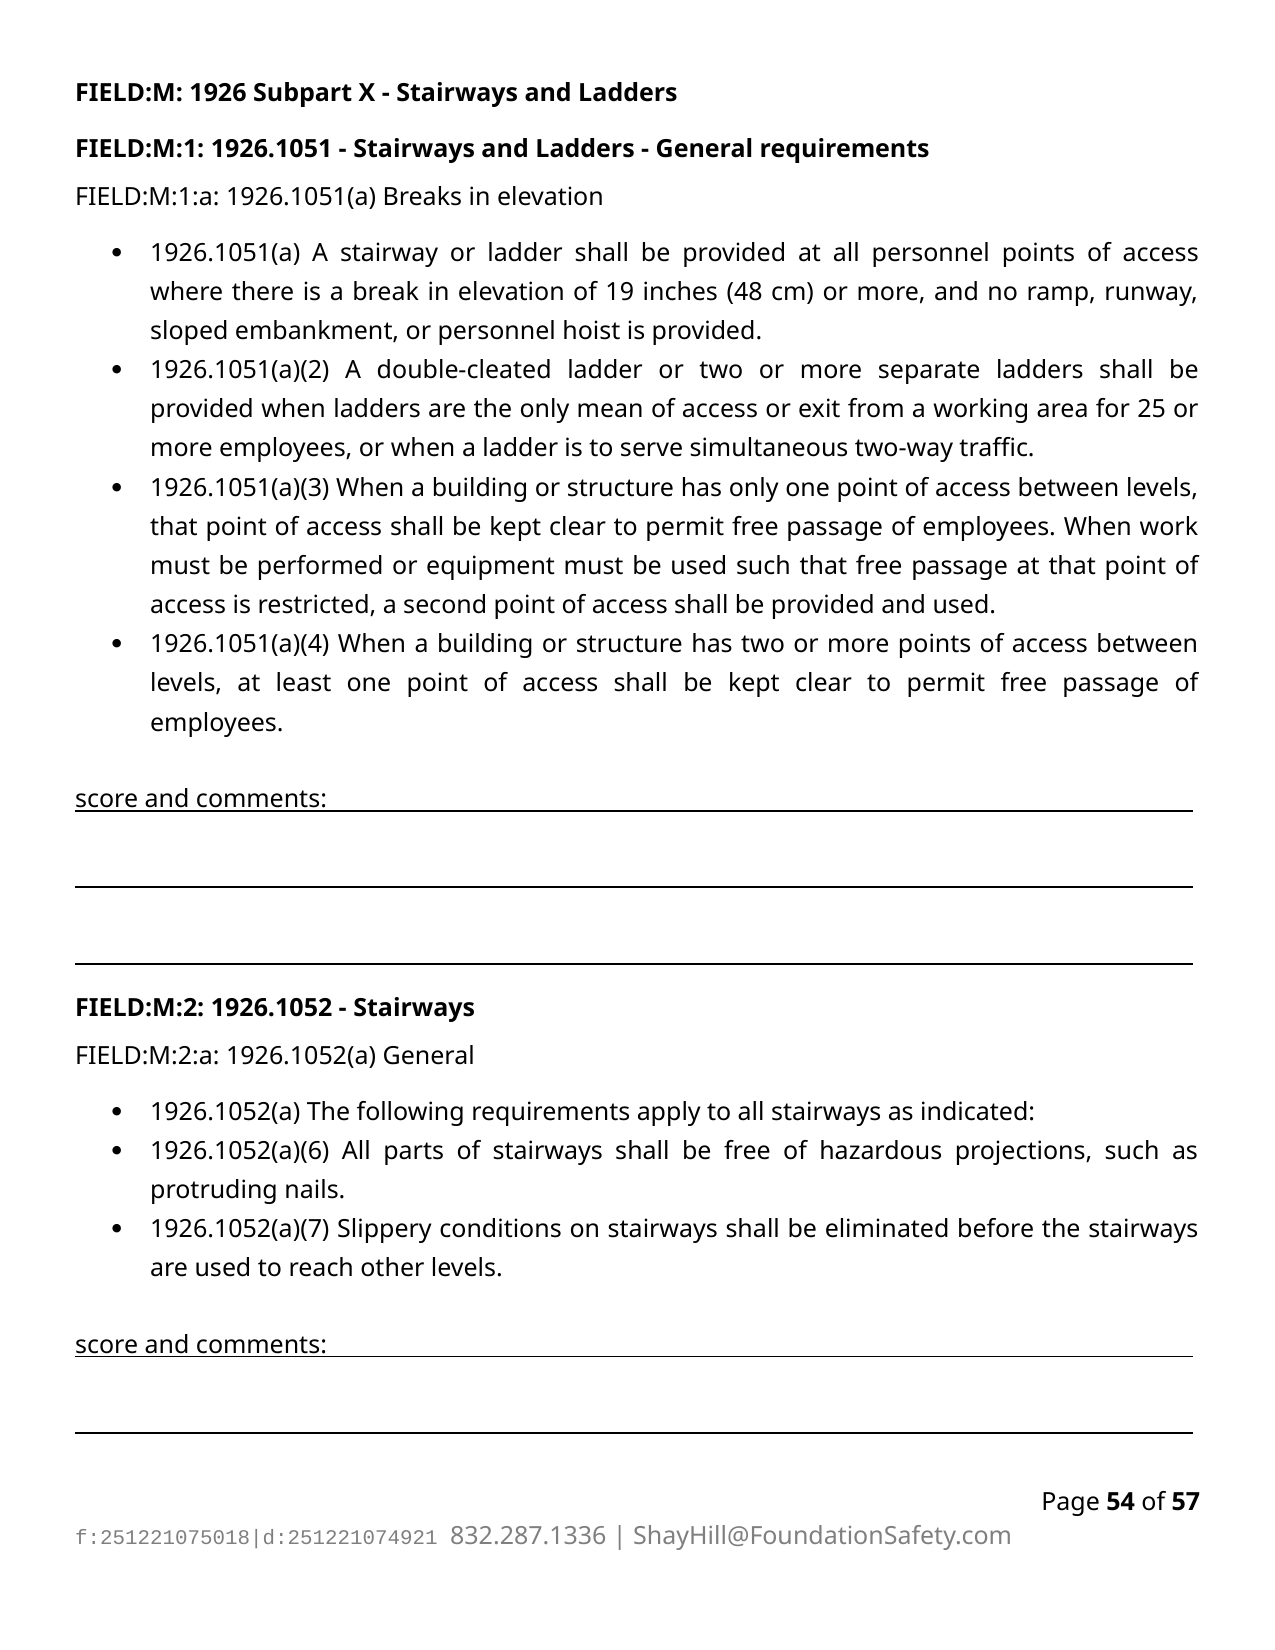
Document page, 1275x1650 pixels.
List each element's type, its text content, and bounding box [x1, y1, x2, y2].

list 1926.1051(a)(3) When a building or structure has only one point of access between levels, that point of access shall be kept clear to permit free passage of employees. When work must be performed or equipment must be used such that free passage at that point of access is restricted, a second point of access shall be provided and used. [112, 469, 1200, 621]
subtitle FIELD:M:2: 1926.1052 - Stairways [75, 990, 1200, 1024]
text FIELD:M:1:a: 1926.1051(a) Breaks in elevation [75, 178, 1200, 212]
list 1926.1051(a)(2) A double-cleated ladder or two or more separate ladders shall be provided when ladders are the only mean of access or exit from a working area for 25 or more employees, or when a ladder is to serve simultaneous two-way traffic. [112, 352, 1200, 464]
list 1926.1052(a)(7) Slippery conditions on stairways shall be eliminated before the stairways are used to reach other levels. [112, 1211, 1200, 1284]
list 1926.1052(a) The following requirements apply to all stairways as indicated: [112, 1093, 1200, 1127]
list 1926.1051(a)(4) When a building or structure has two or more points of access between levels, at least one point of access shall be kept clear to permit free passage of employees. [112, 626, 1200, 738]
subtitle FIELD:M:1: 1926.1051 - Stairways and Ladders - General requirements [75, 131, 1200, 165]
text score and comments: [75, 1327, 1200, 1361]
list 1926.1051(a) A stairway or ladder shall be provided at all personnel points of access where there is a break in elevation of 19 inches (48 cm) or more, and no ramp, runway, sloped embankment, or personnel hoist is provided. [112, 234, 1200, 347]
subtitle FIELD:M: 1926 Subpart X - Stairways and Ladders [75, 75, 1200, 109]
text FIELD:M:2:a: 1926.1052(a) General [75, 1037, 1200, 1072]
text score and comments: [75, 781, 1200, 815]
list 1926.1052(a)(6) All parts of stairways shall be free of hazardous projections, such as protruding nails. [112, 1132, 1200, 1206]
